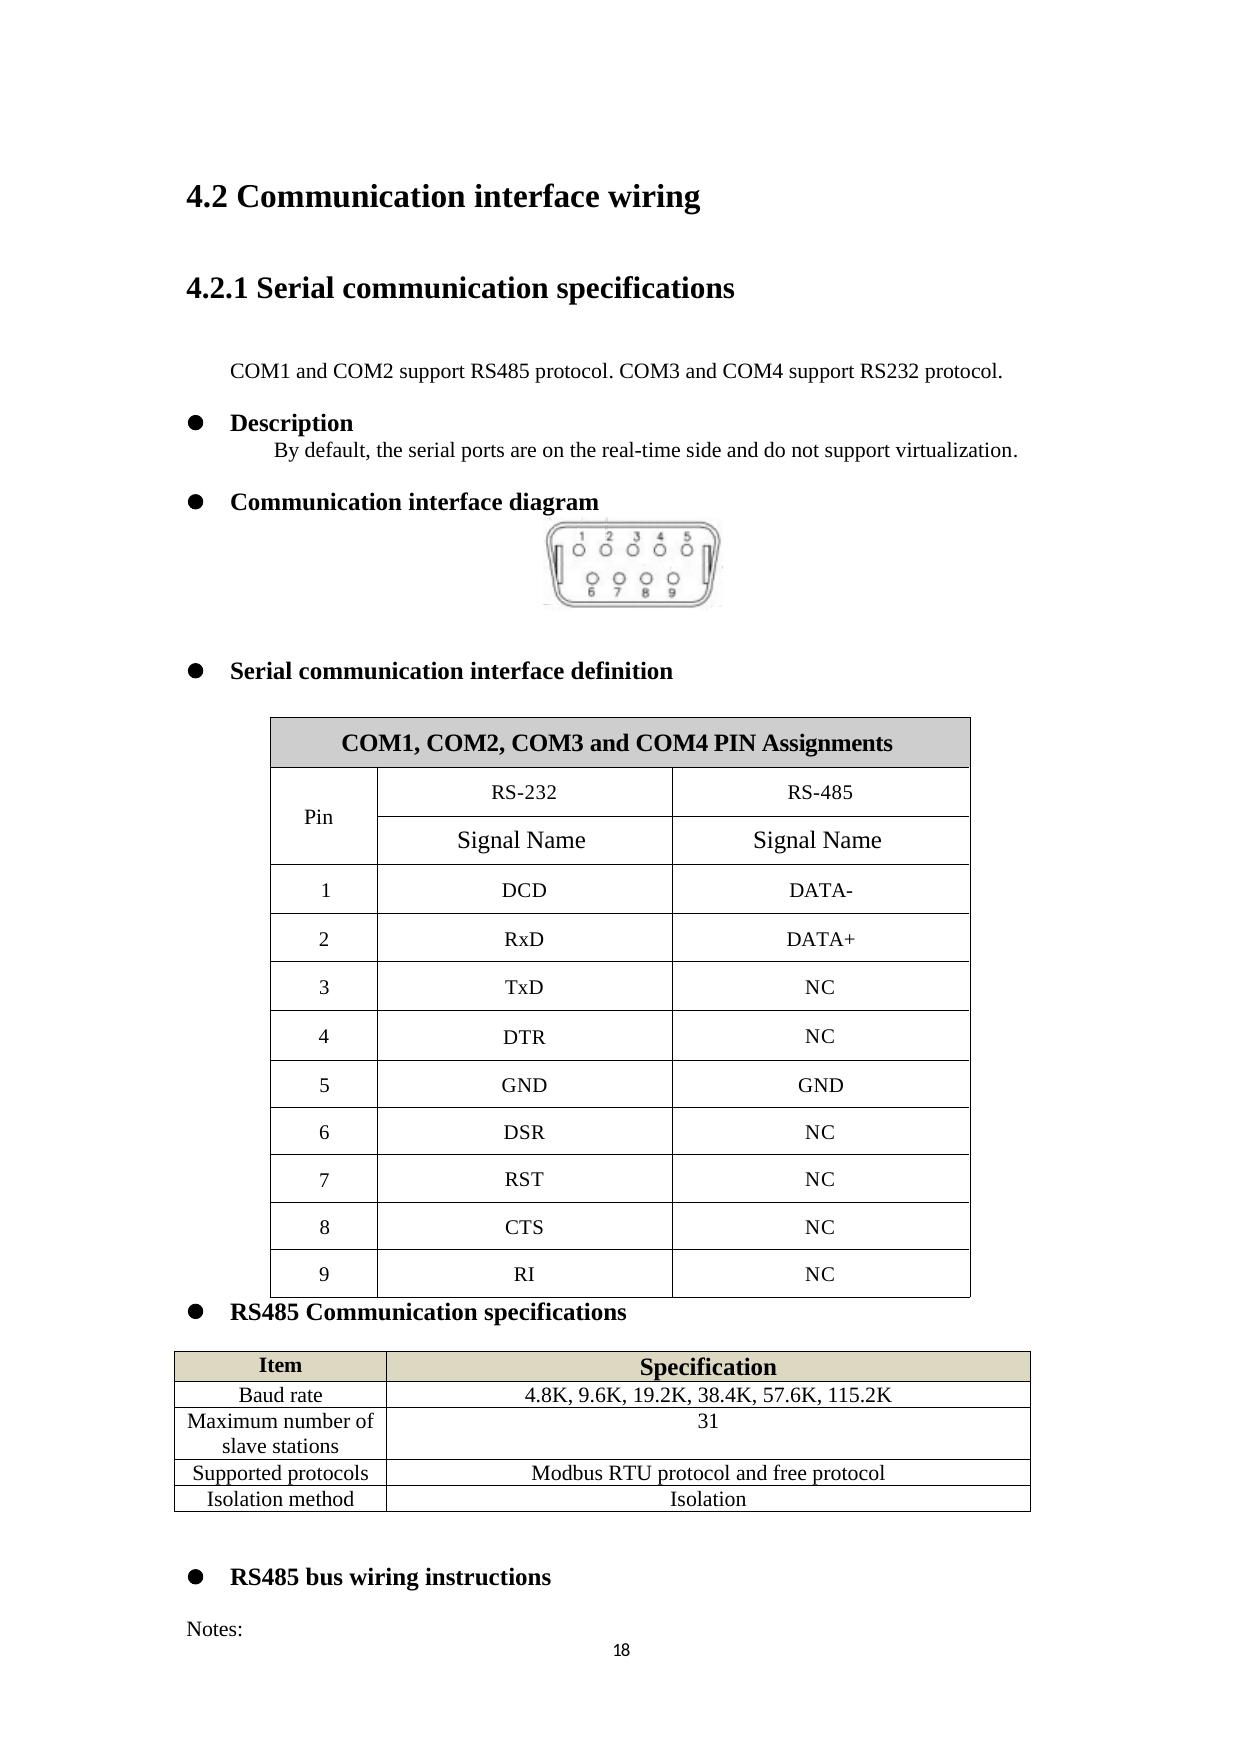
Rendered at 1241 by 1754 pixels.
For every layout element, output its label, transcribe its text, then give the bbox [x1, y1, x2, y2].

table_cell Pin [271, 768, 377, 864]
table_cell 3 [271, 962, 377, 1010]
table_cell DATA+ [673, 913, 970, 961]
text By default, the serial ports are on the real-time side and do not support virtualization. [230, 437, 1054, 462]
subtitle 4.2 Communication interface wiring [186, 176, 1054, 214]
table_cell 2 [271, 914, 377, 961]
table_cell 31 [387, 1408, 1030, 1458]
table_cell RST [378, 1155, 672, 1201]
table_cell RS-232 [378, 768, 672, 816]
table_cell 8 [271, 1203, 377, 1249]
table_cell Signal Name [378, 817, 672, 864]
list Serial communication interface definition [186, 656, 1054, 685]
list Description [186, 408, 1054, 437]
table_cell DSR [378, 1108, 672, 1154]
table_cell 9 [271, 1250, 377, 1296]
table_cell NC [673, 1010, 970, 1059]
table_cell NC [673, 1249, 970, 1296]
table_cell Baud rate [175, 1382, 386, 1407]
table_cell TxD [378, 962, 672, 1010]
table_cell 4.8K, 9.6K, 19.2K, 38.4K, 57.6K, 115.2K [387, 1382, 1030, 1407]
table_cell 5 [271, 1061, 377, 1107]
table_cell DTR [378, 1011, 672, 1059]
table_header Item [175, 1352, 386, 1381]
table_cell DCD [378, 865, 672, 913]
table_cell NC [673, 961, 970, 1010]
table_cell 4 [271, 1011, 377, 1059]
table_cell Isolation [387, 1486, 1030, 1511]
table_cell RI [378, 1250, 672, 1296]
table_cell Supported protocols [175, 1460, 386, 1485]
list RS485 Communication specifications [186, 1297, 1054, 1326]
list RS485 bus wiring instructions [186, 1562, 1054, 1591]
table_header Specification [387, 1352, 1030, 1381]
table_cell NC [673, 1201, 970, 1249]
table_cell CTS [378, 1203, 672, 1249]
table_cell GND [673, 1060, 970, 1107]
table_cell GND [378, 1061, 672, 1107]
table_header COM1, COM2, COM3 and COM4 PIN Assignments [271, 718, 970, 767]
table_cell Modbus RTU protocol and free protocol [387, 1460, 1030, 1485]
picture [542, 517, 724, 611]
table_cell RS-485 [673, 767, 970, 816]
table_cell DATA- [673, 864, 970, 913]
table_cell Signal Name [673, 816, 970, 864]
table_cell 6 [271, 1108, 377, 1154]
table_cell 1 [271, 865, 377, 913]
table_cell Isolation method [175, 1486, 386, 1511]
table_cell NC [673, 1107, 970, 1154]
table_cell 7 [271, 1155, 377, 1201]
table_cell Maximum number of slave stations [175, 1408, 386, 1458]
table_cell RxD [378, 914, 672, 961]
subtitle 4.2.1 Serial communication specifications [186, 269, 1054, 305]
table_cell NC [673, 1154, 970, 1201]
text Notes: [186, 1616, 1054, 1642]
list COM1 and COM2 support RS485 protocol. COM3 and COM4 support RS232 protocol. [186, 358, 1054, 383]
list Communication interface diagram [186, 487, 1054, 516]
